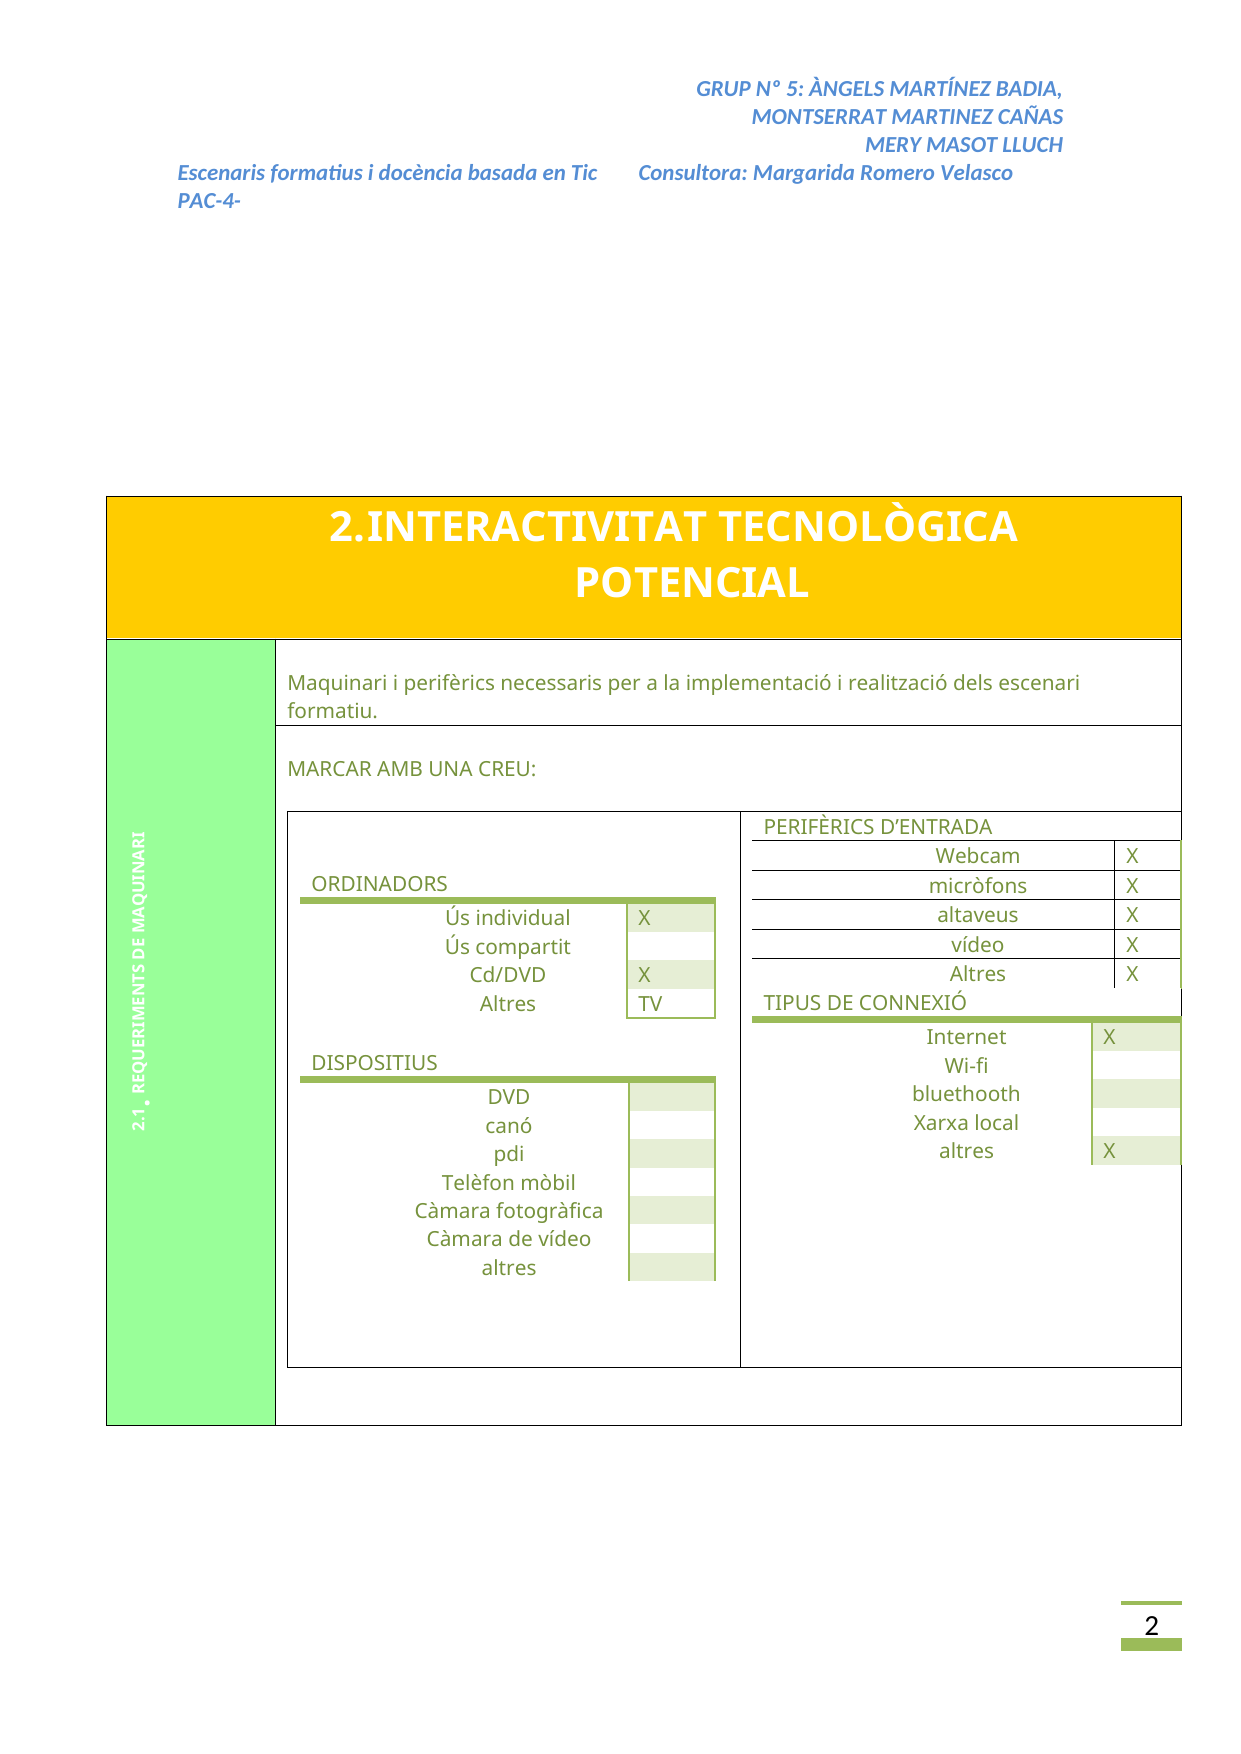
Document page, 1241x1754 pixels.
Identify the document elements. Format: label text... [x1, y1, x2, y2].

table_header INTERACTIVITAT TECNOLÒGICA POTENCIAL [107, 497, 1181, 638]
table_cell Maquinari i perifèrics necessaris per a la implementació i realització dels escenari formatiu. [276, 640, 1181, 724]
table_cell MARCAR AMB UNA CREU: [276, 726, 1181, 1425]
table_cell 2.1. REQUERIMENTS DE MAQUINARI [107, 640, 275, 1425]
